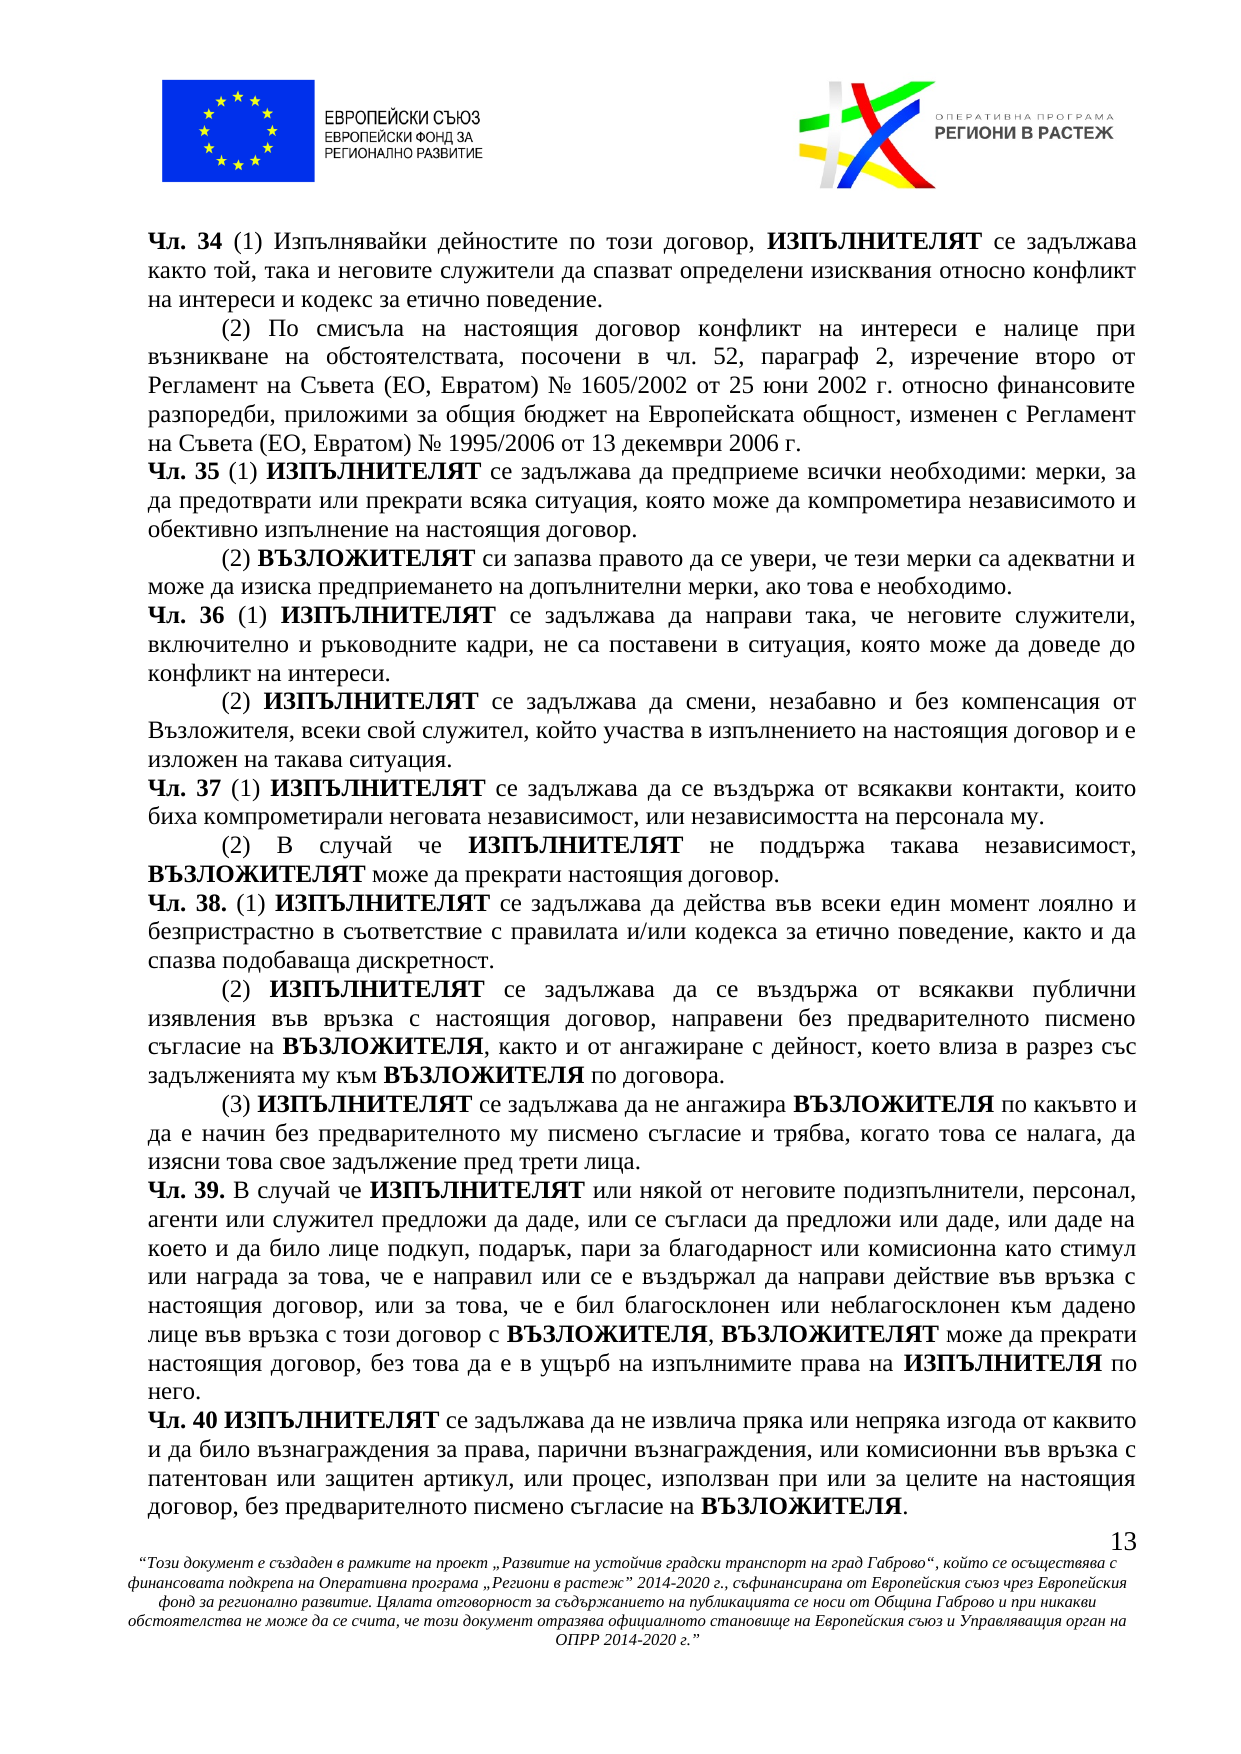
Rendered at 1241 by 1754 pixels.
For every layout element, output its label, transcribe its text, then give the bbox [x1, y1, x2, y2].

text (2) ИЗПЪЛНИТЕЛЯТ се задължава да се въздържа от всякакви публични изявления във връзка с настоящия договор, направени без предварителното писмено съгласие на ВЪЗЛОЖИТЕЛЯ, както и от ангажиране с дейност, което влиза в разрез със задълженията му към ВЪЗЛОЖИТЕЛЯ по договора. [148, 974, 1137, 1089]
text Чл. 36 (1) ИЗПЪЛНИТЕЛЯТ се задължава да направи така, че неговите служители, включително и ръководните кадри, не са поставени в ситуация, която може да доведе до конфликт на интереси. [148, 600, 1137, 686]
text Чл. 37 (1) ИЗПЪЛНИТЕЛЯТ се задължава да се въздържа от всякакви контакти, които биха компрометирали неговата независимост, или независимостта на персонала му. [148, 773, 1137, 830]
text Чл. 35 (1) ИЗПЪЛНИТЕЛЯТ се задължава да предприеме всички необходими: мерки, за да предотврати или прекрати всяка ситуация, която може да компрометира независимото и обективно изпълнение на настоящия договор. [148, 456, 1137, 543]
text Чл. 40 ИЗПЪЛНИТЕЛЯТ се задължава да не извлича пряка или непряка изгода от каквито и да било възнаграждения за права, парични възнаграждения, или комисионни във връзка с патентован или защитен артикул, или процес, използван при или за целите на настоящия договор, без предварителното писмено съгласие на ВЪЗЛОЖИТЕЛЯ. [148, 1405, 1137, 1520]
text (2) В случай че ИЗПЪЛНИТЕЛЯТ не поддържа такава независимост, ВЪЗЛОЖИТЕЛЯТ може да прекрати настоящия договор. [148, 830, 1137, 888]
text Чл. 38. (1) ИЗПЪЛНИТЕЛЯТ се задължава да действа във всеки един момент лоялно и безпристрастно в съответствие с правилата и/или кодекса за етично поведение, както и да спазва подобаваща дискретност. [148, 888, 1137, 974]
picture [147, 68, 511, 196]
picture [782, 72, 1137, 196]
text (2) ИЗПЪЛНИТЕЛЯТ се задължава да смени, незабавно и без компенсация от Възложителя, всеки свой служител, който участва в изпълнението на настоящия договор и е изложен на такава ситуация. [148, 686, 1137, 773]
text Чл. 34 (1) Изпълнявайки дейностите по този договор, ИЗПЪЛНИТЕЛЯТ се задължава както той, така и неговите служители да спазват определени изисквания относно конфликт на интереси и кодекс за етично поведение. [148, 226, 1137, 313]
text (2) По смисъла на настоящия договор конфликт на интереси е налице при възникване на обстоятелствата, посочени в чл. 52, параграф 2, изречение второ от Регламент на Съвета (ЕО, Евратом) № 1605/2002 от 25 юни 2002 г. относно финансовите разпоредби, приложими за общия бюджет на Европейската общност, изменен с Регламент на Съвета (ЕО, Евратом) № 1995/2006 от 13 декември 2006 г. [148, 313, 1137, 456]
text Чл. 39. В случай че ИЗПЪЛНИТЕЛЯТ или някой от неговите подизпълнители, персонал, агенти или служител предложи да даде, или се съгласи да предложи или даде, или даде на което и да било лице подкуп, подарък, пари за благодарност или комисионна като стимул или награда за това, че е направил или се е въздържал да направи действие във връзка с настоящия договор, или за това, че е бил благосклонен или неблагосклонен към дадено лице във връзка с този договор с ВЪЗЛОЖИТЕЛЯ, ВЪЗЛОЖИТЕЛЯТ може да прекрати настоящия договор, без това да е в ущърб на изпълнимите права на ИЗПЪЛНИТЕЛЯ по него. [148, 1175, 1137, 1405]
text (2) ВЪЗЛОЖИТЕЛЯТ си запазва правото да се увери, че тези мерки са адекватни и може да изиска предприемането на допълнителни мерки, ако това е необходимо. [148, 543, 1137, 600]
text (3) ИЗПЪЛНИТЕЛЯТ се задължава да не ангажира ВЪЗЛОЖИТЕЛЯ по какъвто и да е начин без предварителното му писмено съгласие и трябва, когато това се налага, да изясни това свое задължение пред трети лица. [148, 1089, 1137, 1175]
